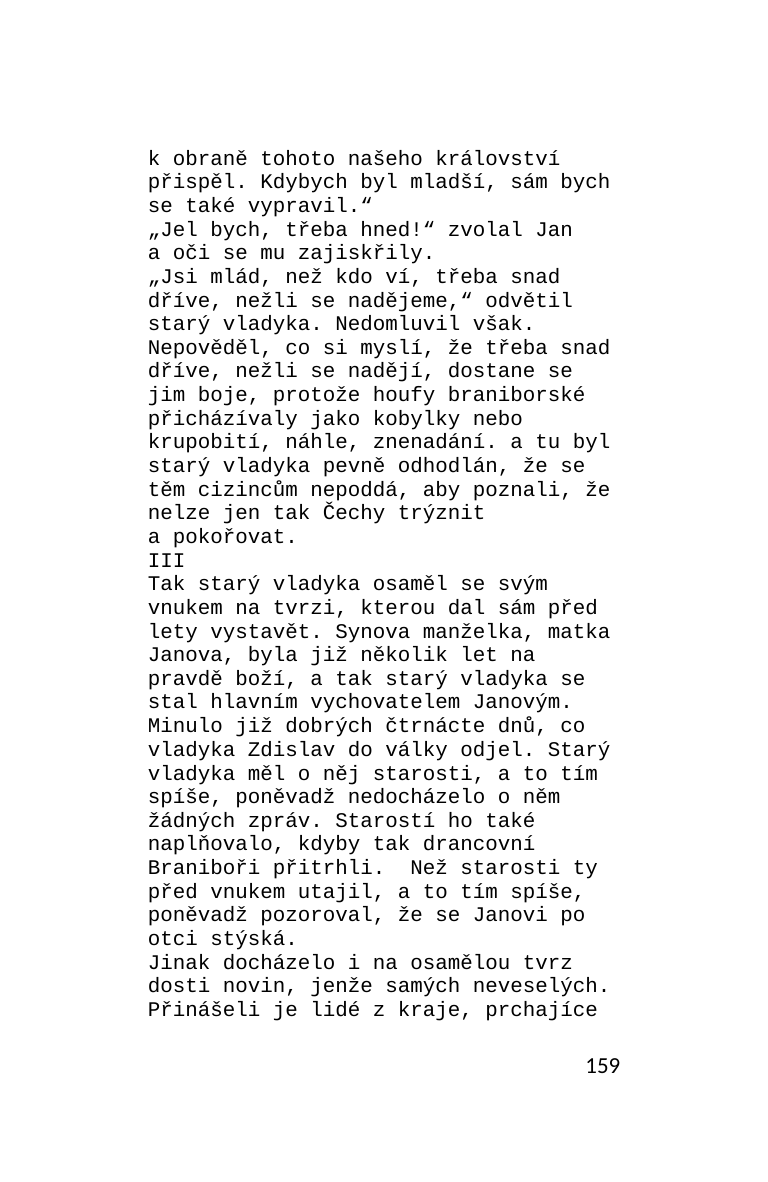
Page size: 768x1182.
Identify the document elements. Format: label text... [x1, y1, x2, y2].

text Tak starý vladyka osaměl se svým vnukem na tvrzi, kterou dal sám před lety vystavět. Synova manželka, matka Janova, byla již několik let na pravdě boží, a tak starý vladyka se stal hlavním vychovatelem Janovým. Minulo již dobrých čtrnácte dnů, co vladyka Zdislav do války odjel. Starý vladyka měl o něj starosti, a to tím spíše, poněvadž nedocházelo o něm žádných zpráv. Starostí ho také naplňovalo, kdyby tak drancovní Braniboři přitrhli. Než starosti ty před vnukem utajil, a to tím spíše, poněvadž pozoroval, že se Janovi po otci stýská. [148, 573, 620, 952]
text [148, 148, 620, 219]
text III [148, 550, 620, 573]
text „Jsi mlád, než kdo ví, třeba snad dříve, nežli se nadějeme,“ odvětil starý vladyka. Nedomluvil však. Nepověděl, co si myslí, že třeba snad dříve, nežli se nadějí, dostane se jim boje, protože houfy braniborské přicházívaly jako kobylky nebo krupobití, náhle, znenadání. a tu byl starý vladyka pevně odhodlán, že se těm cizincům nepoddá, aby poznali, že nelze jen tak Čechy trýznit a pokořovat. [148, 266, 620, 550]
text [148, 952, 620, 1023]
text „Jel bych, třeba hned!“ zvolal Jan a oči se mu zajiskřily. [148, 219, 620, 266]
